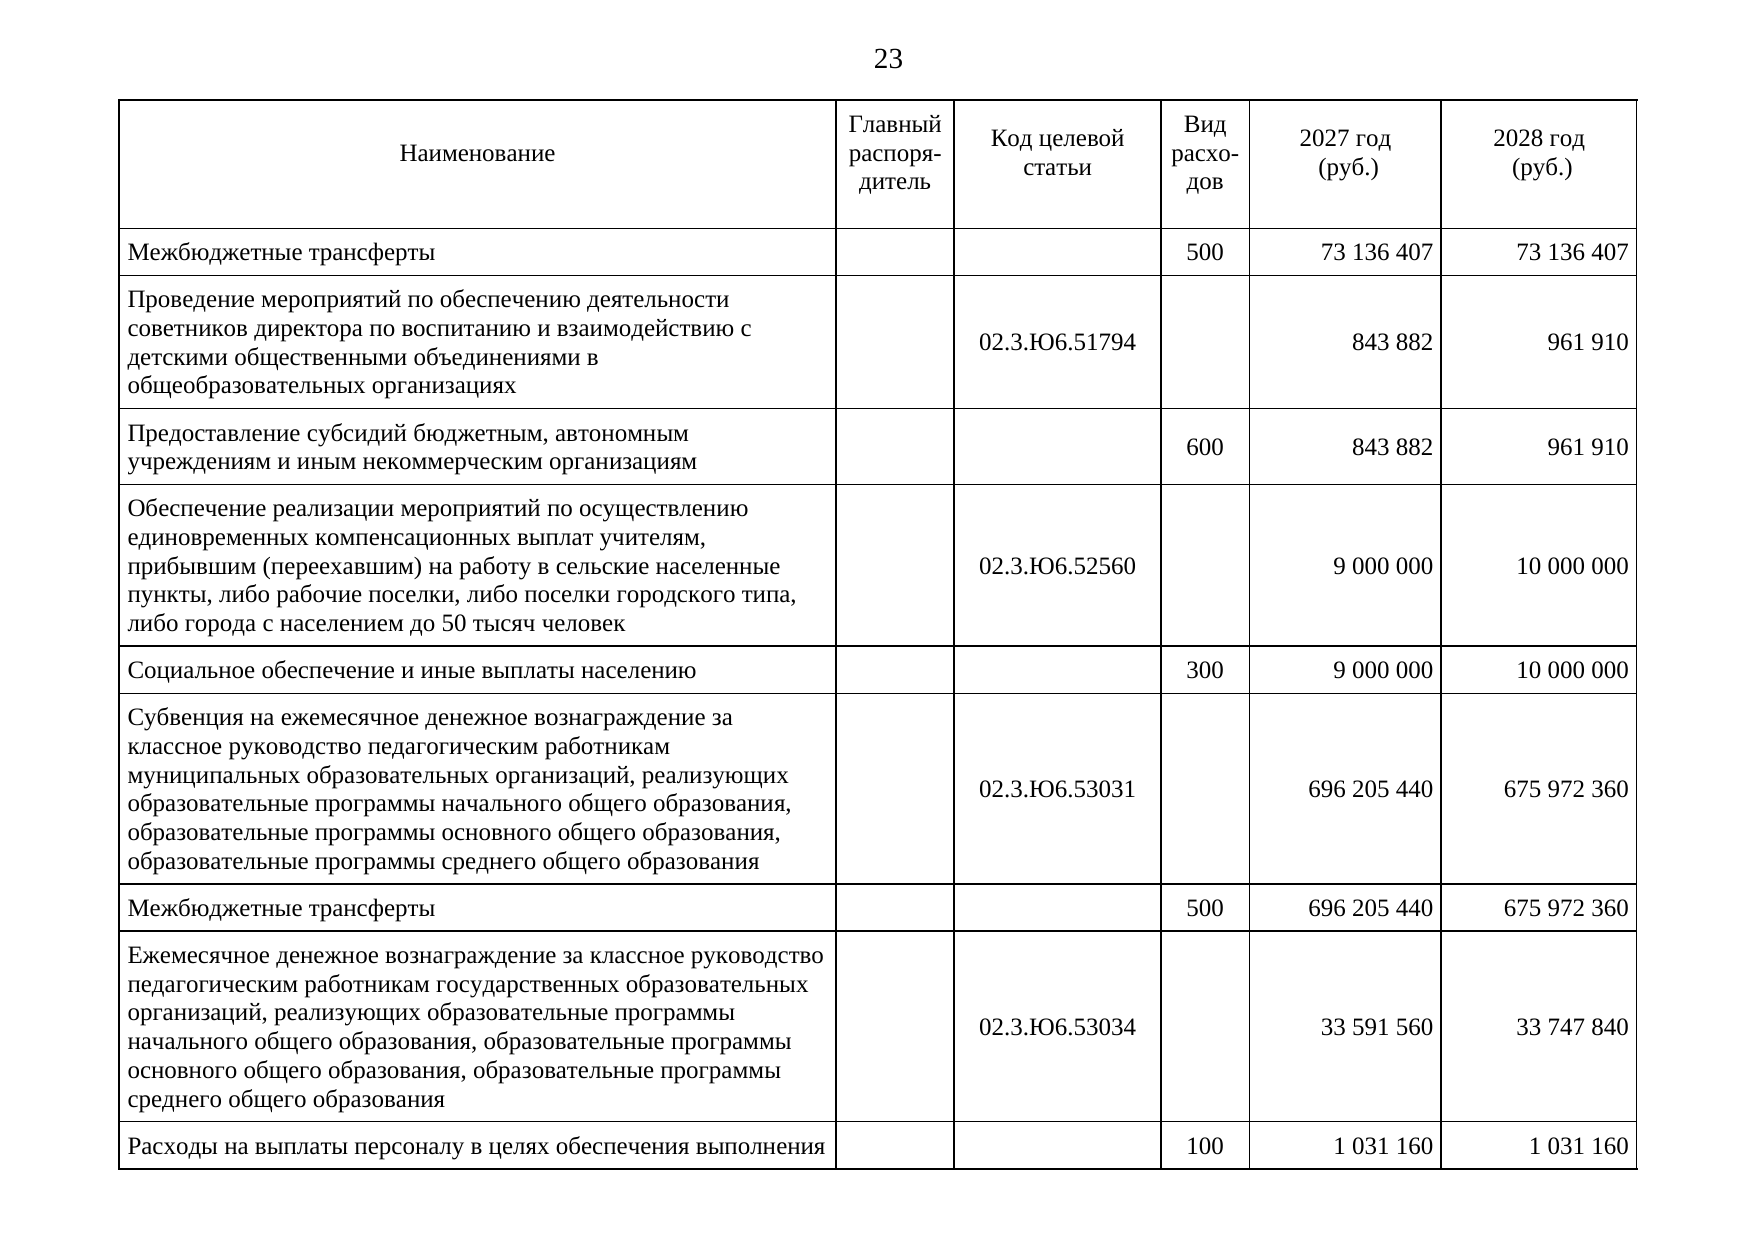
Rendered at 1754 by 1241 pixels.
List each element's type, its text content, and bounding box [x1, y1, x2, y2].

table_cell 02.3.Ю6.51794 [955, 276, 1160, 408]
table_cell 843 882 [1250, 276, 1440, 408]
table_cell [837, 276, 953, 408]
table_cell [837, 694, 953, 883]
table_cell [1162, 694, 1249, 883]
table_cell Ежемесячное денежное вознаграждение за классное руководство педагогическим работникам государственных образовательных организаций, реализующих образовательные программы начального общего образования, образовательные программы основного общего образования, образовательные программы среднего общего образования [120, 932, 835, 1121]
table_cell 696 205 440 [1250, 885, 1440, 930]
table_cell 300 [1162, 647, 1249, 692]
table_cell Социальное обеспечение и иные выплаты населению [120, 647, 835, 692]
table_cell Предоставление субсидий бюджетным, автономным учреждениям и иным некоммерческим организациям [120, 409, 835, 483]
table_cell [837, 409, 953, 483]
table_cell 961 910 [1442, 409, 1636, 483]
table_cell 02.3.Ю6.53034 [955, 932, 1160, 1121]
table_cell 33 747 840 [1442, 932, 1636, 1121]
table_cell [955, 1122, 1160, 1168]
table_cell Обеспечение реализации мероприятий по осуществлению единовременных компенсационных выплат учителям, прибывшим (переехавшим) на работу в сельские населенные пункты, либо рабочие поселки, либо поселки городского типа, либо города с населением до 50 тысяч человек [120, 485, 835, 645]
table_cell [837, 932, 953, 1121]
table_cell [955, 885, 1160, 930]
table_cell [1162, 485, 1249, 645]
table_cell 33 591 560 [1250, 932, 1440, 1121]
table_cell [837, 885, 953, 930]
table_header Главный распоря-дитель [837, 101, 953, 227]
table_cell 1 031 160 [1442, 1122, 1636, 1168]
table_cell [837, 647, 953, 692]
table_cell 961 910 [1442, 276, 1636, 408]
table_cell 10 000 000 [1442, 485, 1636, 645]
table_cell 675 972 360 [1442, 885, 1636, 930]
table_cell 600 [1162, 409, 1249, 483]
table_cell [955, 647, 1160, 692]
table_cell Межбюджетные трансферты [120, 885, 835, 930]
table_cell 100 [1162, 1122, 1249, 1168]
table_cell [1162, 932, 1249, 1121]
table_cell [1162, 276, 1249, 408]
table_cell 500 [1162, 229, 1249, 274]
table_cell 843 882 [1250, 409, 1440, 483]
table_cell 696 205 440 [1250, 694, 1440, 883]
table_cell Субвенция на ежемесячное денежное вознаграждение за классное руководство педагогическим работникам муниципальных образовательных организаций, реализующих образовательные программы начального общего образования, образовательные программы основного общего образования, образовательные программы среднего общего образования [120, 694, 835, 883]
table_cell [955, 229, 1160, 274]
table_cell Проведение мероприятий по обеспечению деятельности советников директора по воспитанию и взаимодействию с детскими общественными объединениями в общеобразовательных организациях [120, 276, 835, 408]
table_cell [837, 1122, 953, 1168]
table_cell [120, 1122, 835, 1168]
table_cell 1 031 160 [1250, 1122, 1440, 1168]
table_header 2028 год (руб.) [1442, 101, 1636, 227]
table_cell Межбюджетные трансферты [120, 229, 835, 274]
table_header Вид расхо- дов [1162, 101, 1249, 227]
table_cell 73 136 407 [1250, 229, 1440, 274]
table_cell 675 972 360 [1442, 694, 1636, 883]
table_cell 73 136 407 [1442, 229, 1636, 274]
table_header Наименование [120, 101, 835, 227]
table_cell 9 000 000 [1250, 485, 1440, 645]
table_cell [955, 409, 1160, 483]
table_cell [837, 229, 953, 274]
table_header 2027 год (руб.) [1250, 101, 1440, 227]
table_cell 500 [1162, 885, 1249, 930]
table_cell 9 000 000 [1250, 647, 1440, 692]
table_cell 10 000 000 [1442, 647, 1636, 692]
table_cell 02.3.Ю6.53031 [955, 694, 1160, 883]
table_header Код целевой статьи [955, 101, 1160, 227]
table_cell [837, 485, 953, 645]
table_cell 02.3.Ю6.52560 [955, 485, 1160, 645]
